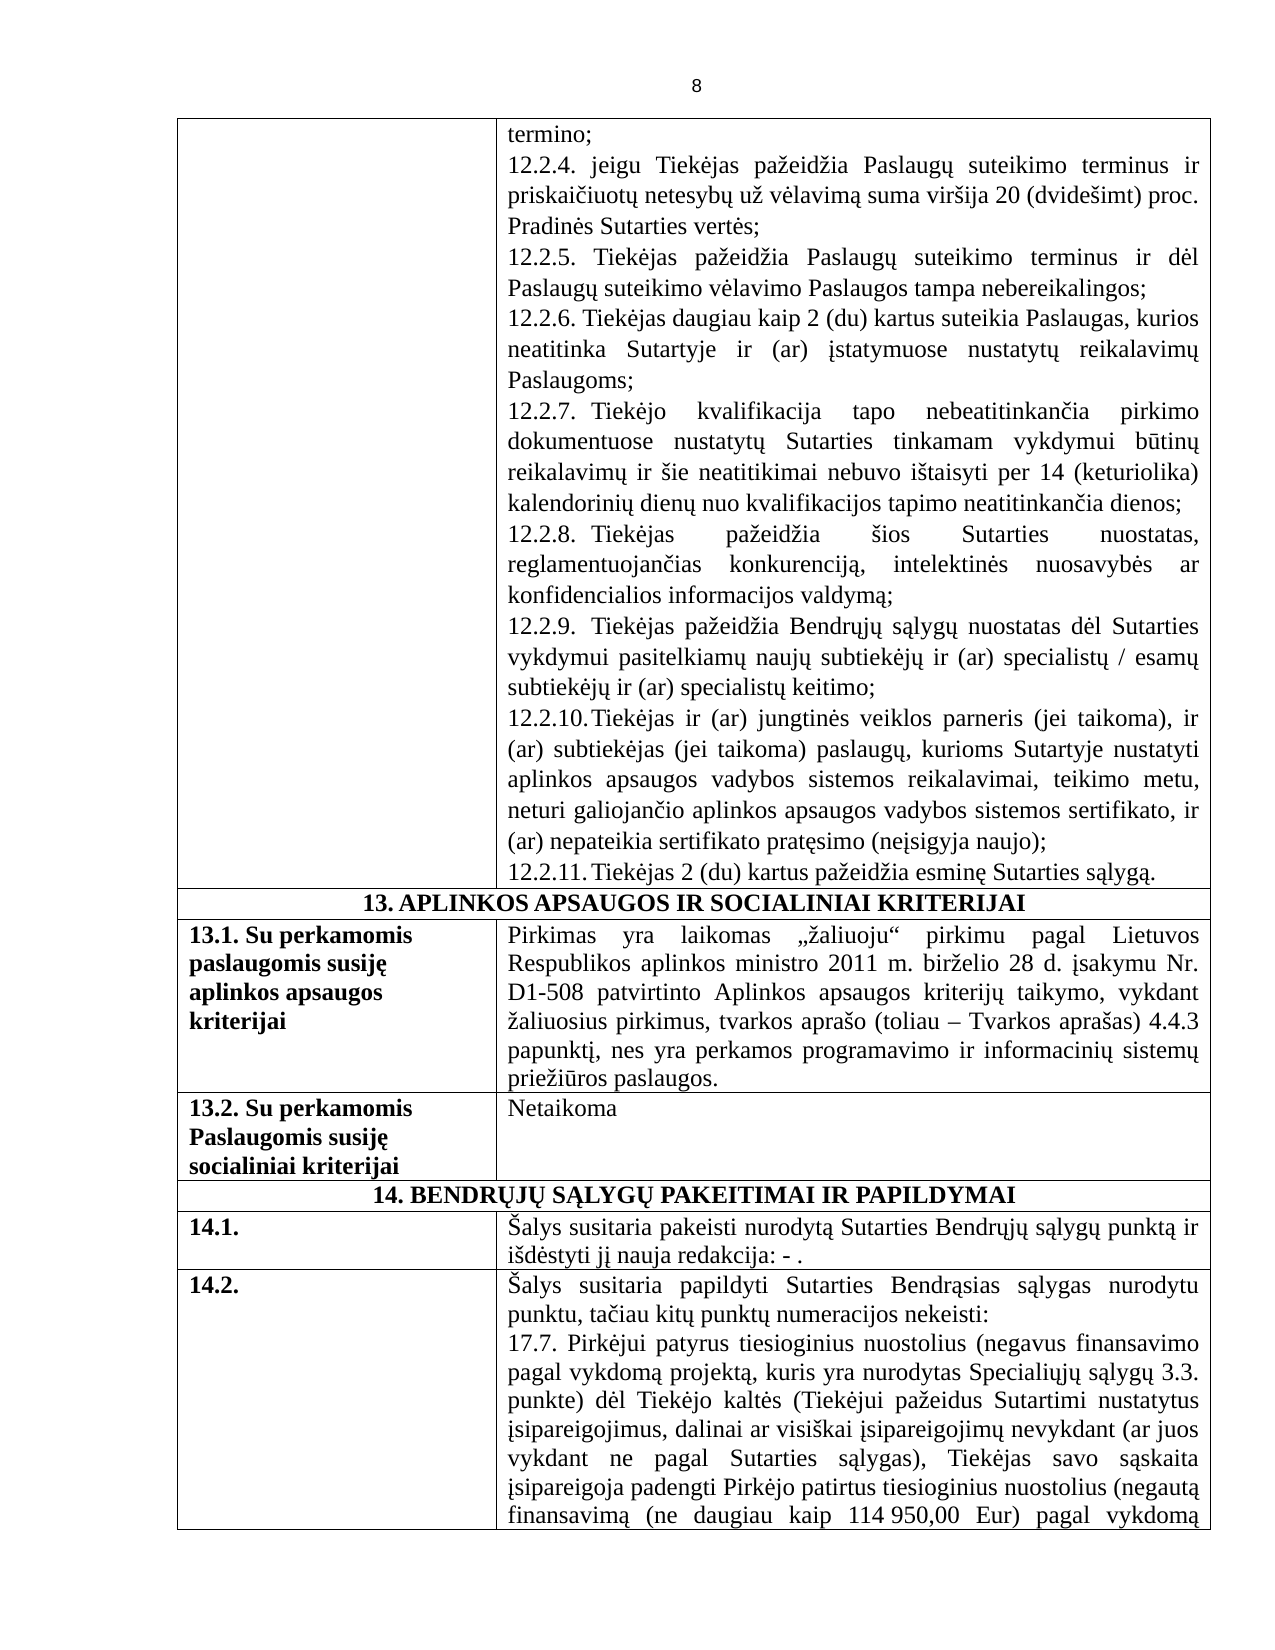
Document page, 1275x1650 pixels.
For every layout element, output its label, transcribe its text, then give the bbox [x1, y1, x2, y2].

table_cell 14. BENDRŲJŲ SĄLYGŲ PAKEITIMAI IR PAPILDYMAI [178, 1181, 1210, 1211]
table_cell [497, 1270, 1210, 1529]
table_cell Netaikoma [497, 1093, 1210, 1179]
table_cell Šalys susitaria pakeisti nurodytą Sutarties Bendrųjų sąlygų punktą ir išdėstyti jį nauja redakcija: - . [497, 1212, 1210, 1269]
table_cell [497, 119, 1210, 887]
table_cell 13.2. Su perkamomis Paslaugomis susiję socialiniai kriterijai [178, 1093, 496, 1179]
table_cell 13.1. Su perkamomis paslaugomis susiję aplinkos apsaugos kriterijai [178, 920, 496, 1092]
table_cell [178, 119, 496, 887]
table_cell Pirkimas yra laikomas „žaliuoju“ pirkimu pagal Lietuvos Respublikos aplinkos ministro 2011 m. birželio 28 d. įsakymu Nr. D1-508 patvirtinto Aplinkos apsaugos kriterijų taikymo, vykdant žaliuosius pirkimus, tvarkos aprašo (toliau – Tvarkos aprašas) 4.4.3 papunktį, nes yra perkamos programavimo ir informacinių sistemų priežiūros paslaugos. [497, 920, 1210, 1092]
table_cell 13. APLINKOS APSAUGOS IR SOCIALINIAI KRITERIJAI [178, 889, 1210, 919]
table_cell 14.2. [178, 1270, 496, 1529]
table_cell 14.1. [178, 1212, 496, 1269]
